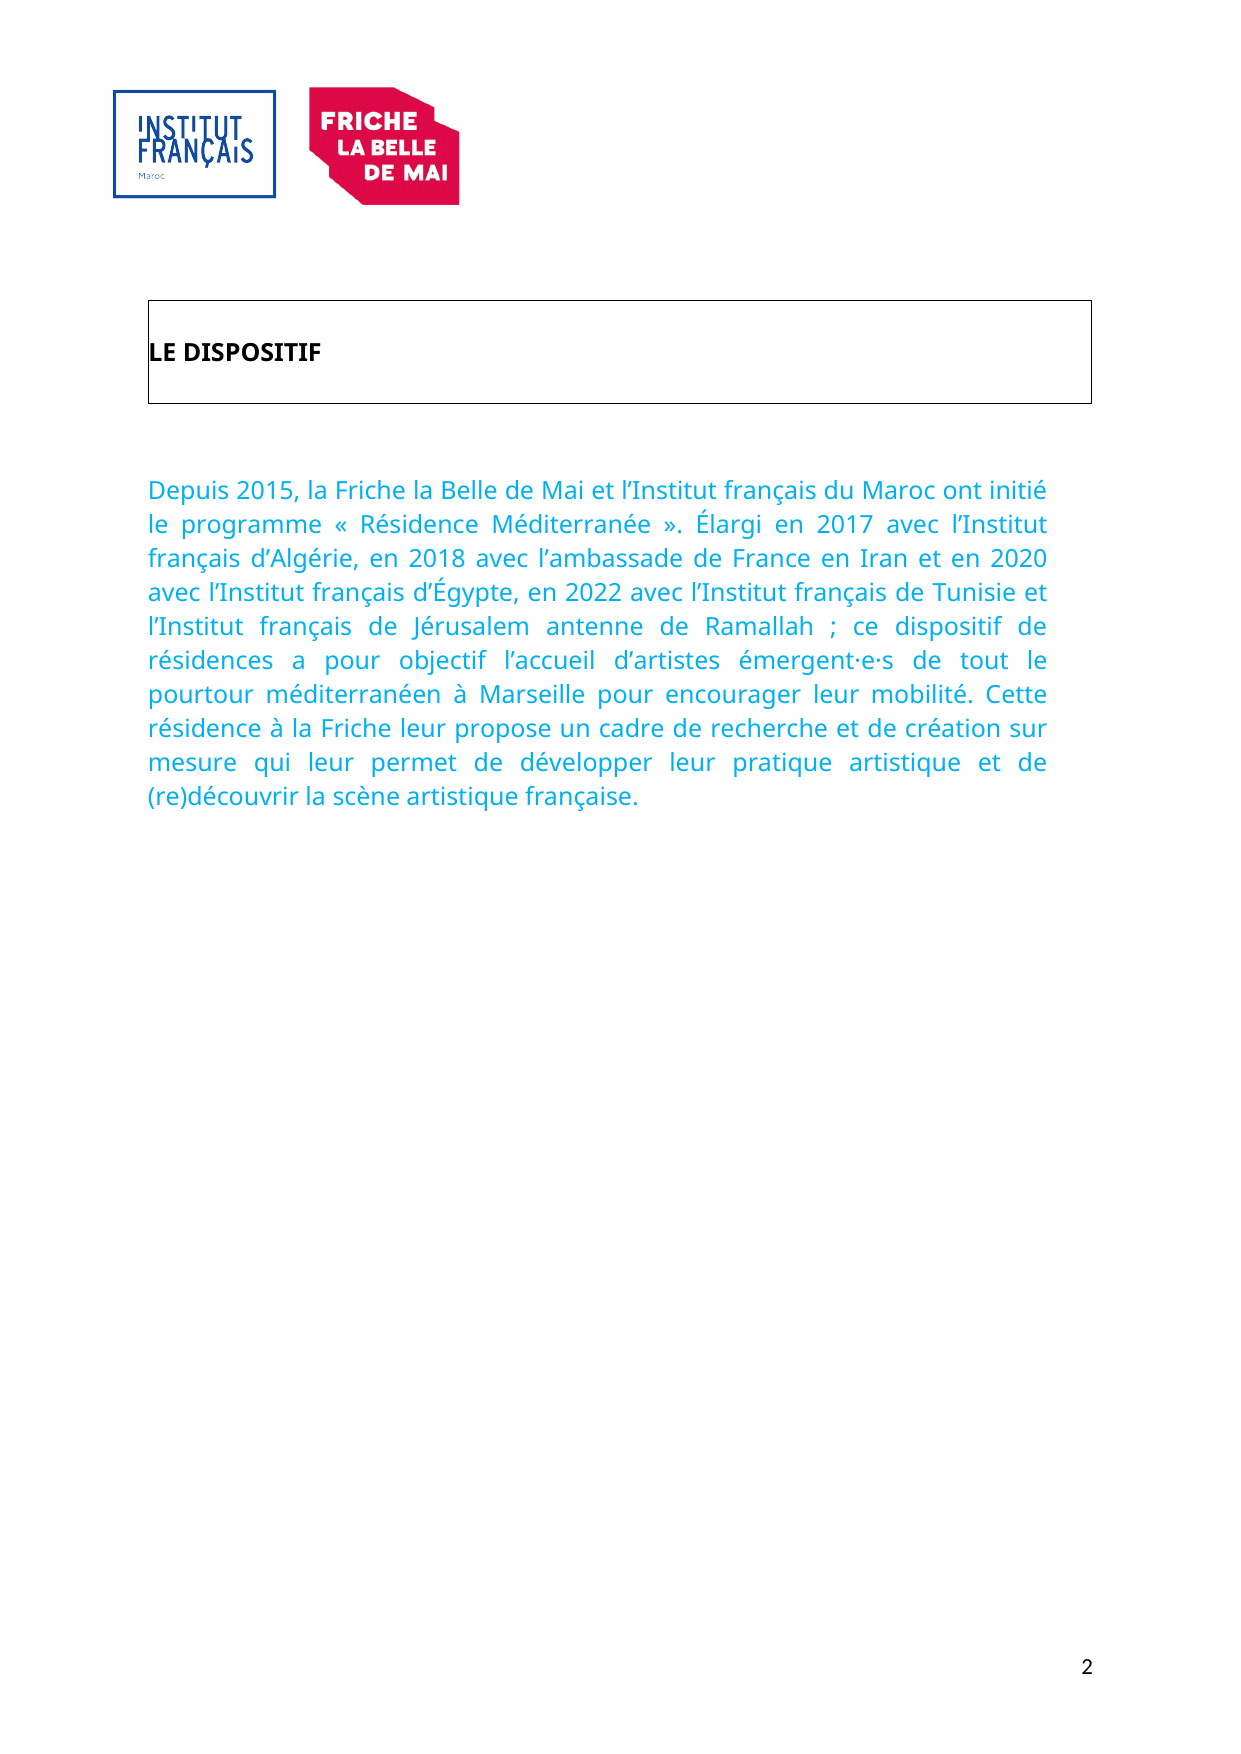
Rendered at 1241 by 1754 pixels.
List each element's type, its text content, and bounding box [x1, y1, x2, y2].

text Depuis 2015, la Friche la Belle de Mai et l’Institut français du Maroc ont initié le programme « Résidence Méditerranée ». Élargi en 2017 avec l’Institut français d’Algérie, en 2018 avec l’ambassade de France en Iran et en 2020 avec l’Institut français d’Égypte, en 2022 avec l’Institut français de Tunisie et l’Institut français de Jérusalem antenne de Ramallah ; ce dispositif de résidences a pour objectif l’accueil d’artistes émergent·e·s de tout le pourtour méditerranéen à Marseille pour encourager leur mobilité. Cette résidence à la Friche leur propose un cadre de recherche et de création sur mesure qui leur permet de développer leur pratique artistique et de (re)découvrir la scène artistique française. [148, 472, 1048, 813]
table_header LE DISPOSITIF [149, 301, 1091, 403]
picture [90, 67, 299, 221]
picture [309, 87, 460, 205]
